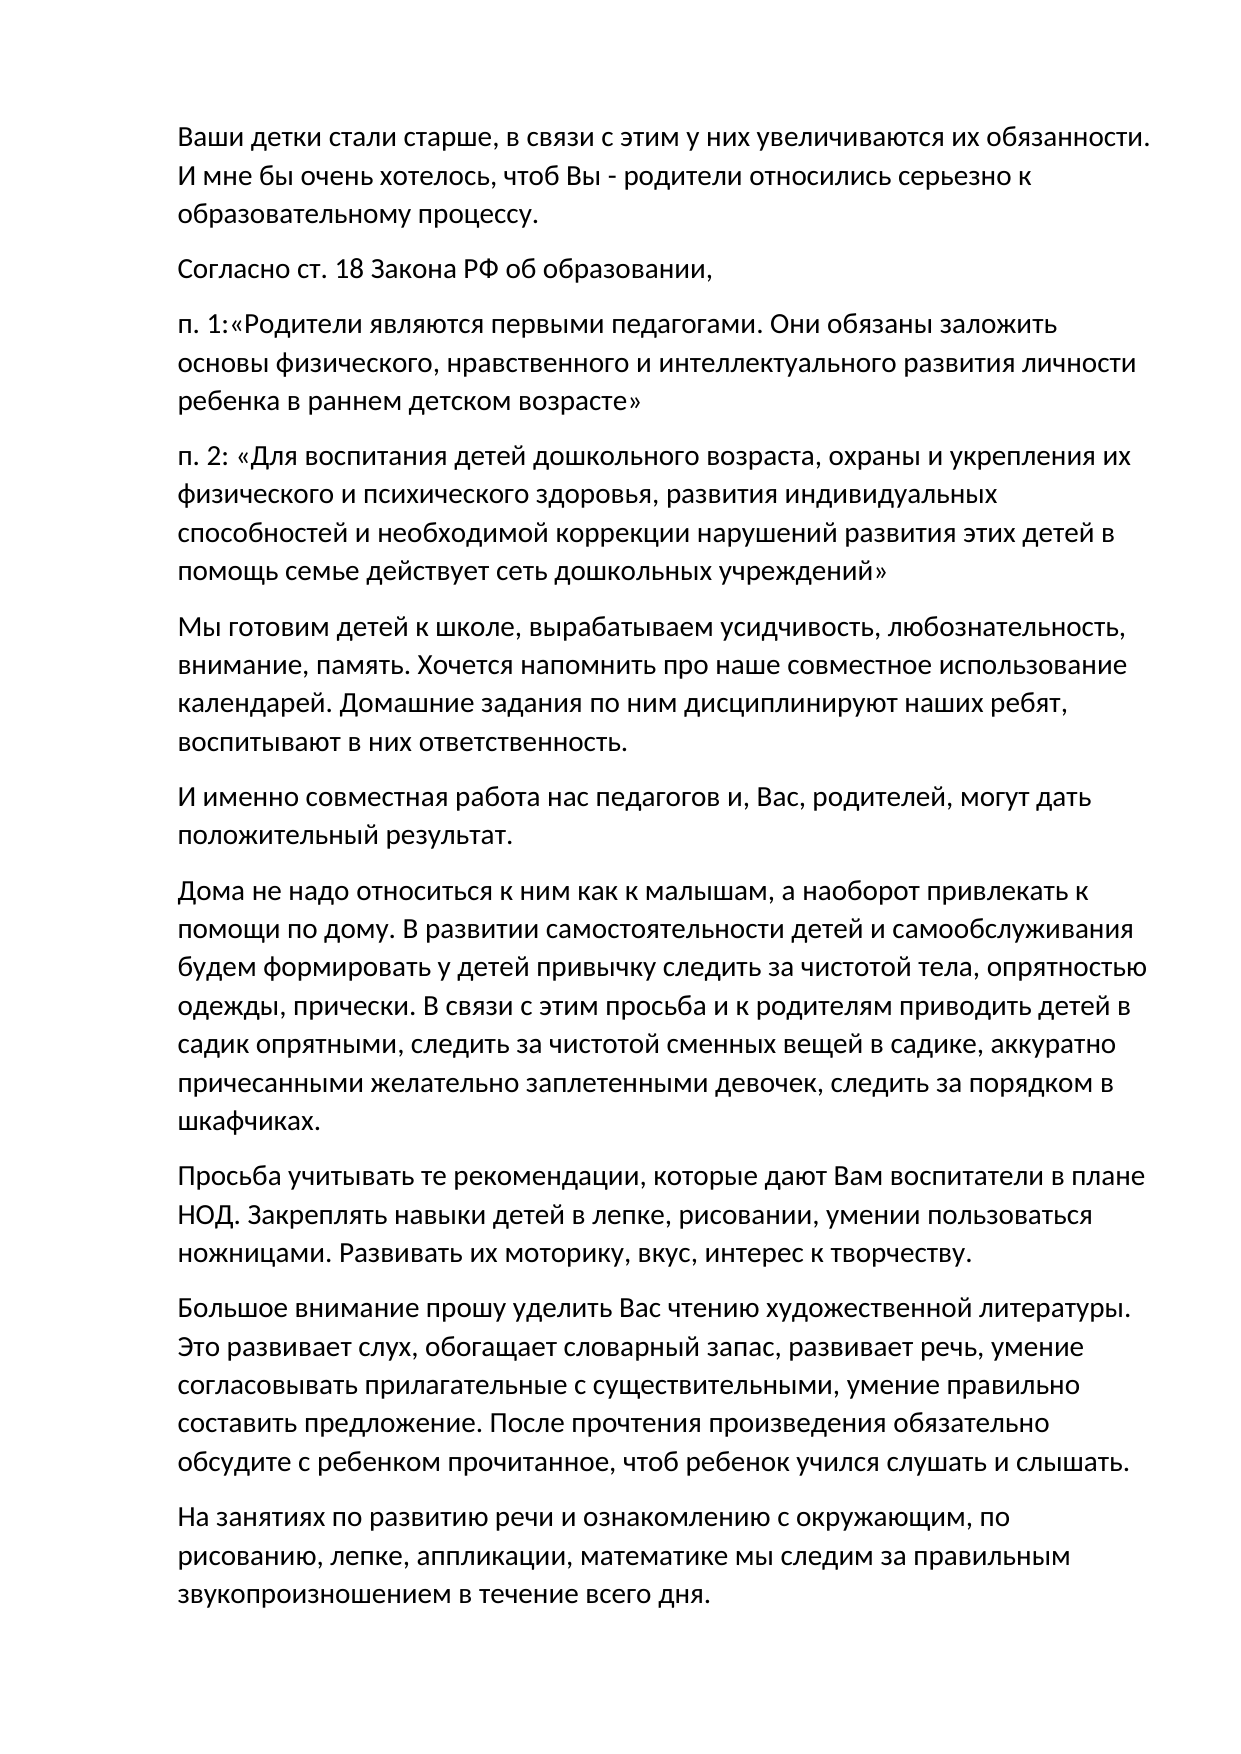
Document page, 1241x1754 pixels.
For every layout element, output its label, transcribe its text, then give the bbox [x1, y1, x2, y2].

text Дома не надо относиться к ним как к малышам, а наоборот привлекать к помощи по дому. В развитии самостоятельности детей и самообслуживания будем формировать у детей привычку следить за чистотой тела, опрятностью одежды, прически. В связи с этим просьба и к родителям приводить детей в садик опрятными, следить за чистотой сменных вещей в садике, аккуратно причесанными желательно заплетенными девочек, следить за порядком в шкафчиках. [177, 872, 1152, 1138]
text Ваши детки стали старше, в связи с этим у них увеличиваются их обязанности. И мне бы очень хотелось, чтоб Вы - родители относились серьезно к образовательному процессу. [177, 118, 1152, 231]
text И именно совместная работа нас педагогов и, Вас, родителей, могут дать положительный результат. [177, 778, 1152, 852]
text Согласно ст. 18 Закона РФ об образовании, [177, 250, 1152, 286]
text Просьба учитывать те рекомендации, которые дают Вам воспитатели в плане НОД. Закреплять навыки детей в лепке, рисовании, умении пользоваться ножницами. Развивать их моторику, вкус, интерес к творчеству. [177, 1157, 1152, 1270]
text п. 2: «Для воспитания детей дошкольного возраста, охраны и укрепления их физического и психического здоровья, развития индивидуальных способностей и необходимой коррекции нарушений развития этих детей в помощь семье действует сеть дошкольных учреждений» [177, 437, 1152, 588]
text Большое внимание прошу уделить Вас чтению художественной литературы. Это развивает слух, обогащает словарный запас, развивает речь, умение согласовывать прилагательные с существительными, умение правильно составить предложение. После прочтения произведения обязательно обсудите с ребенком прочитанное, чтоб ребенок учился слушать и слышать. [177, 1289, 1152, 1479]
text п. 1:«Родители являются первыми педагогами. Они обязаны заложить основы физического, нравственного и интеллектуального развития личности ребенка в раннем детском возрасте» [177, 305, 1152, 418]
text На занятиях по развитию речи и ознакомлению с окружающим, по рисованию, лепке, аппликации, математике мы следим за правильным звукопроизношением в течение всего дня. [177, 1498, 1152, 1611]
text Мы готовим детей к школе, вырабатываем усидчивость, любознательность, внимание, память. Хочется напомнить про наше совместное использование календарей. Домашние задания по ним дисциплинируют наших ребят, воспитывают в них ответственность. [177, 608, 1152, 758]
